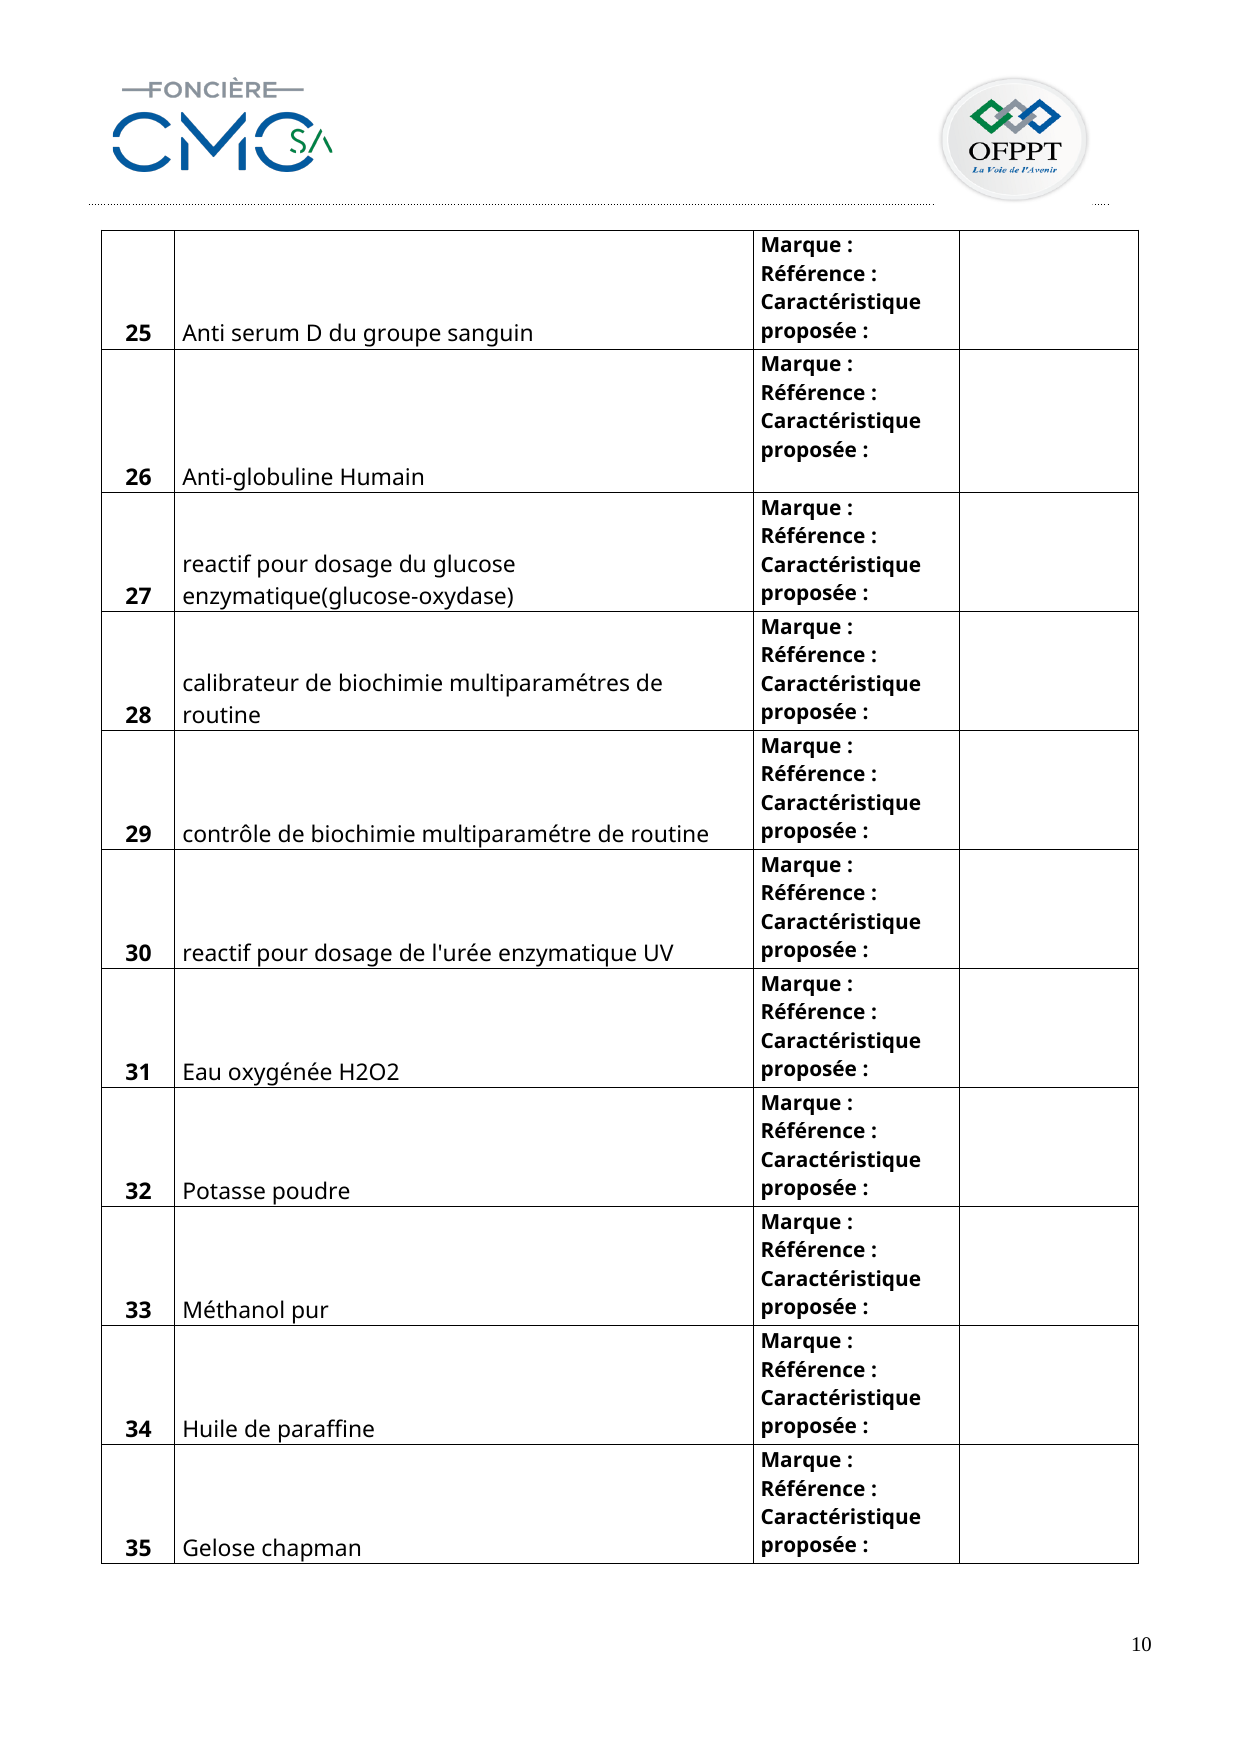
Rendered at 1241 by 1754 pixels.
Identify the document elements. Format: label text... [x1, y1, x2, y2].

table_cell [960, 1207, 1138, 1325]
table_cell [960, 1088, 1138, 1206]
table_cell contrôle de biochimie multiparamétre de routine [175, 731, 753, 849]
table_cell 27 [102, 493, 174, 611]
table_cell [960, 612, 1138, 730]
table_cell 30 [102, 850, 174, 968]
table_cell Marque : Référence : Caractéristique proposée : [754, 350, 959, 492]
table_cell 33 [102, 1207, 174, 1325]
table_cell [960, 731, 1138, 849]
table_cell 29 [102, 731, 174, 849]
table_cell Méthanol pur [175, 1207, 753, 1325]
table_cell 28 [102, 612, 174, 730]
table_cell Anti serum D du groupe sanguin [175, 231, 753, 348]
table_cell [960, 1445, 1138, 1563]
table_cell Anti-globuline Humain [175, 350, 753, 492]
table_cell Huile de paraffine [175, 1326, 753, 1444]
table_cell [960, 493, 1138, 611]
table_cell Marque : Référence : Caractéristique proposée : [754, 850, 959, 968]
picture [935, 73, 1093, 205]
table_cell [960, 350, 1138, 492]
table_cell [960, 969, 1138, 1087]
table_cell Marque : Référence : Caractéristique proposée : [754, 612, 959, 730]
table_cell Potasse poudre [175, 1088, 753, 1206]
table_cell reactif pour dosage de l'urée enzymatique UV [175, 850, 753, 968]
picture [112, 77, 333, 172]
table_cell Marque : Référence : Caractéristique proposée : [754, 231, 959, 348]
table_cell 26 [102, 350, 174, 492]
table_cell Marque : Référence : Caractéristique proposée : [754, 1207, 959, 1325]
table_cell [960, 1326, 1138, 1444]
table_cell Marque : Référence : Caractéristique proposée : [754, 1088, 959, 1206]
table_cell Eau oxygénée H2O2 [175, 969, 753, 1087]
table_cell Marque : Référence : Caractéristique proposée : [754, 969, 959, 1087]
table_cell 35 [102, 1445, 174, 1563]
table_cell Marque : Référence : Caractéristique proposée : [754, 1326, 959, 1444]
table_cell calibrateur de biochimie multiparamétres de routine [175, 612, 753, 730]
table_cell reactif pour dosage du glucose enzymatique(glucose-oxydase) [175, 493, 753, 611]
table_cell Gelose chapman [175, 1445, 753, 1563]
table_cell 25 [102, 231, 174, 348]
table_cell Marque : Référence : Caractéristique proposée : [754, 731, 959, 849]
table_cell Marque : Référence : Caractéristique proposée : [754, 1445, 959, 1563]
table_cell 31 [102, 969, 174, 1087]
table_cell Marque : Référence : Caractéristique proposée : [754, 493, 959, 611]
table_cell [960, 231, 1138, 348]
table_cell 34 [102, 1326, 174, 1444]
table_cell 32 [102, 1088, 174, 1206]
table_cell [960, 850, 1138, 968]
